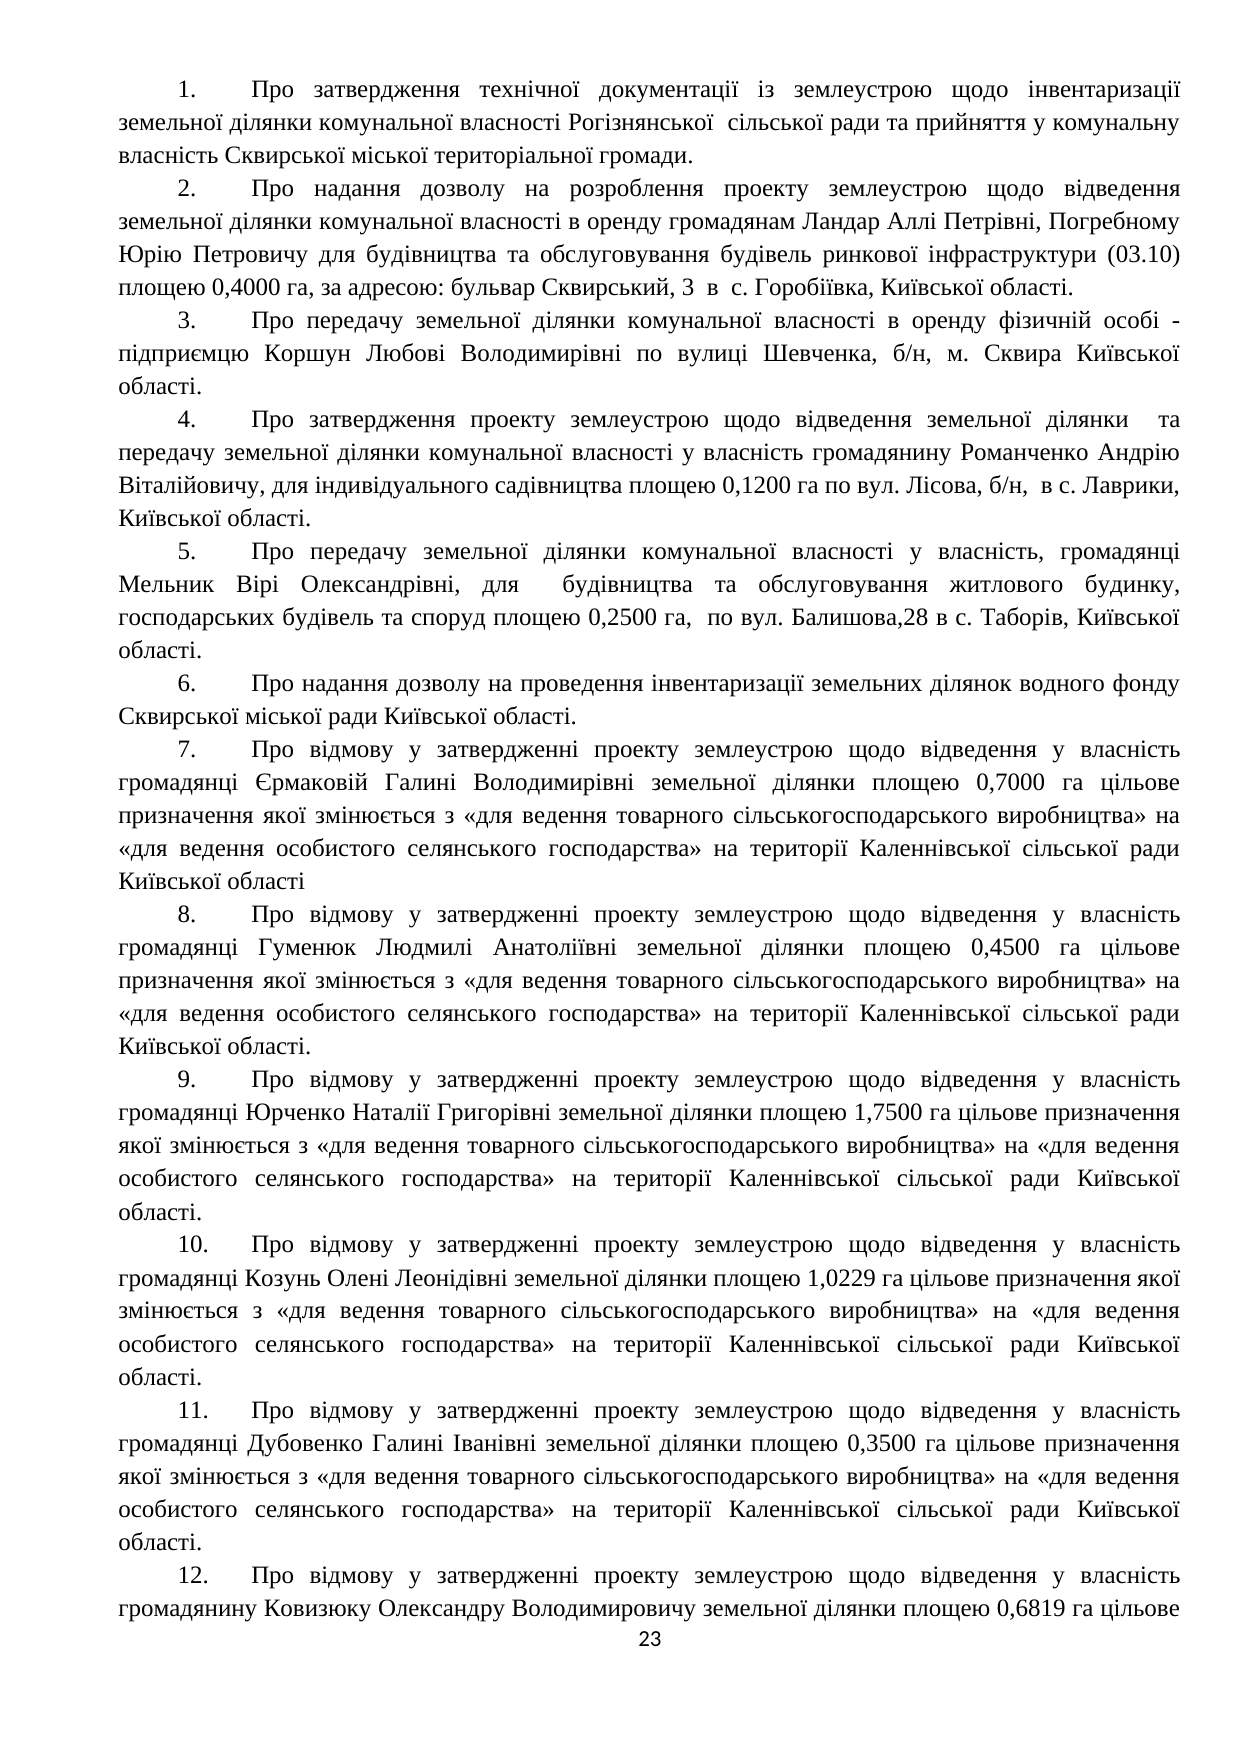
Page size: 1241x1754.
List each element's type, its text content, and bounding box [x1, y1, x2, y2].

list Про відмову у затвердженні проекту землеустрою щодо відведення у власність громадянці Дубовенко Галині Іванівні земельної ділянки площею 0,3500 га цільове призначення якої змінюється з «для ведення товарного сільськогосподарського виробництва» на «для ведення особистого селянського господарства» на території Каленнівської сільської ради Київської області. [118, 1395, 1181, 1556]
list Про передачу земельної ділянки комунальної власності в оренду фізичній особі - підприємцю Коршун Любові Володимирівні по вулиці Шевченка, б/н, м. Сквира Київської області. [118, 305, 1181, 400]
list Про надання дозволу на проведення інвентаризації земельних ділянок водного фонду Сквирської міської ради Київської області. [118, 668, 1181, 730]
list Про передачу земельної ділянки комунальної власності у власність, громадянці Мельник Вірі Олександрівні, для будівництва та обслуговування житлового будинку, господарських будівель та споруд площею 0,2500 га, по вул. Балишова,28 в с. Таборів, Київської області. [118, 536, 1181, 664]
list Про відмову у затвердженні проекту землеустрою щодо відведення у власність громадянці Козунь Олені Леонідівні земельної ділянки площею 1,0229 га цільове призначення якої змінюється з «для ведення товарного сільськогосподарського виробництва» на «для ведення особистого селянського господарства» на території Каленнівської сільської ради Київської області. [118, 1229, 1181, 1390]
list Про затвердження технічної документації із землеустрою щодо інвентаризації земельної ділянки комунальної власності Рогізнянської сільської ради та прийняття у комунальну власність Сквирської міської територіальної громади. [118, 74, 1181, 169]
list Про затвердження проекту землеустрою щодо відведення земельної ділянки та передачу земельної ділянки комунальної власності у власність громадянину Романченко Андрію Віталійовичу, для індивідуального садівництва площею 0,1200 га по вул. Лісова, б/н, в с. Лаврики, Київської області. [118, 404, 1181, 532]
list Про відмову у затвердженні проекту землеустрою щодо відведення у власність громадянці Юрченко Наталії Григорівні земельної ділянки площею 1,7500 га цільове призначення якої змінюється з «для ведення товарного сільськогосподарського виробництва» на «для ведення особистого селянського господарства» на території Каленнівської сільської ради Київської області. [118, 1064, 1181, 1225]
list Про відмову у затвердженні проекту землеустрою щодо відведення у власність громадянці Гуменюк Людмилі Анатоліївні земельної ділянки площею 0,4500 га цільове призначення якої змінюється з «для ведення товарного сільськогосподарського виробництва» на «для ведення особистого селянського господарства» на території Каленнівської сільської ради Київської області. [118, 899, 1181, 1060]
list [118, 1560, 1181, 1622]
list Про відмову у затвердженні проекту землеустрою щодо відведення у власність громадянці Єрмаковій Галині Володимирівні земельної ділянки площею 0,7000 га цільове призначення якої змінюється з «для ведення товарного сільськогосподарського виробництва» на «для ведення особистого селянського господарства» на території Каленнівської сільської ради Київської області [118, 734, 1181, 895]
list Про надання дозволу на розроблення проекту землеустрою щодо відведення земельної ділянки комунальної власності в оренду громадянам Ландар Аллі Петрівні, Погребному Юрію Петровичу для будівництва та обслуговування будівель ринкової інфраструктури (03.10) площею 0,4000 га, за адресою: бульвар Сквирський, 3 в с. Горобіївка, Київської області. [118, 173, 1181, 301]
